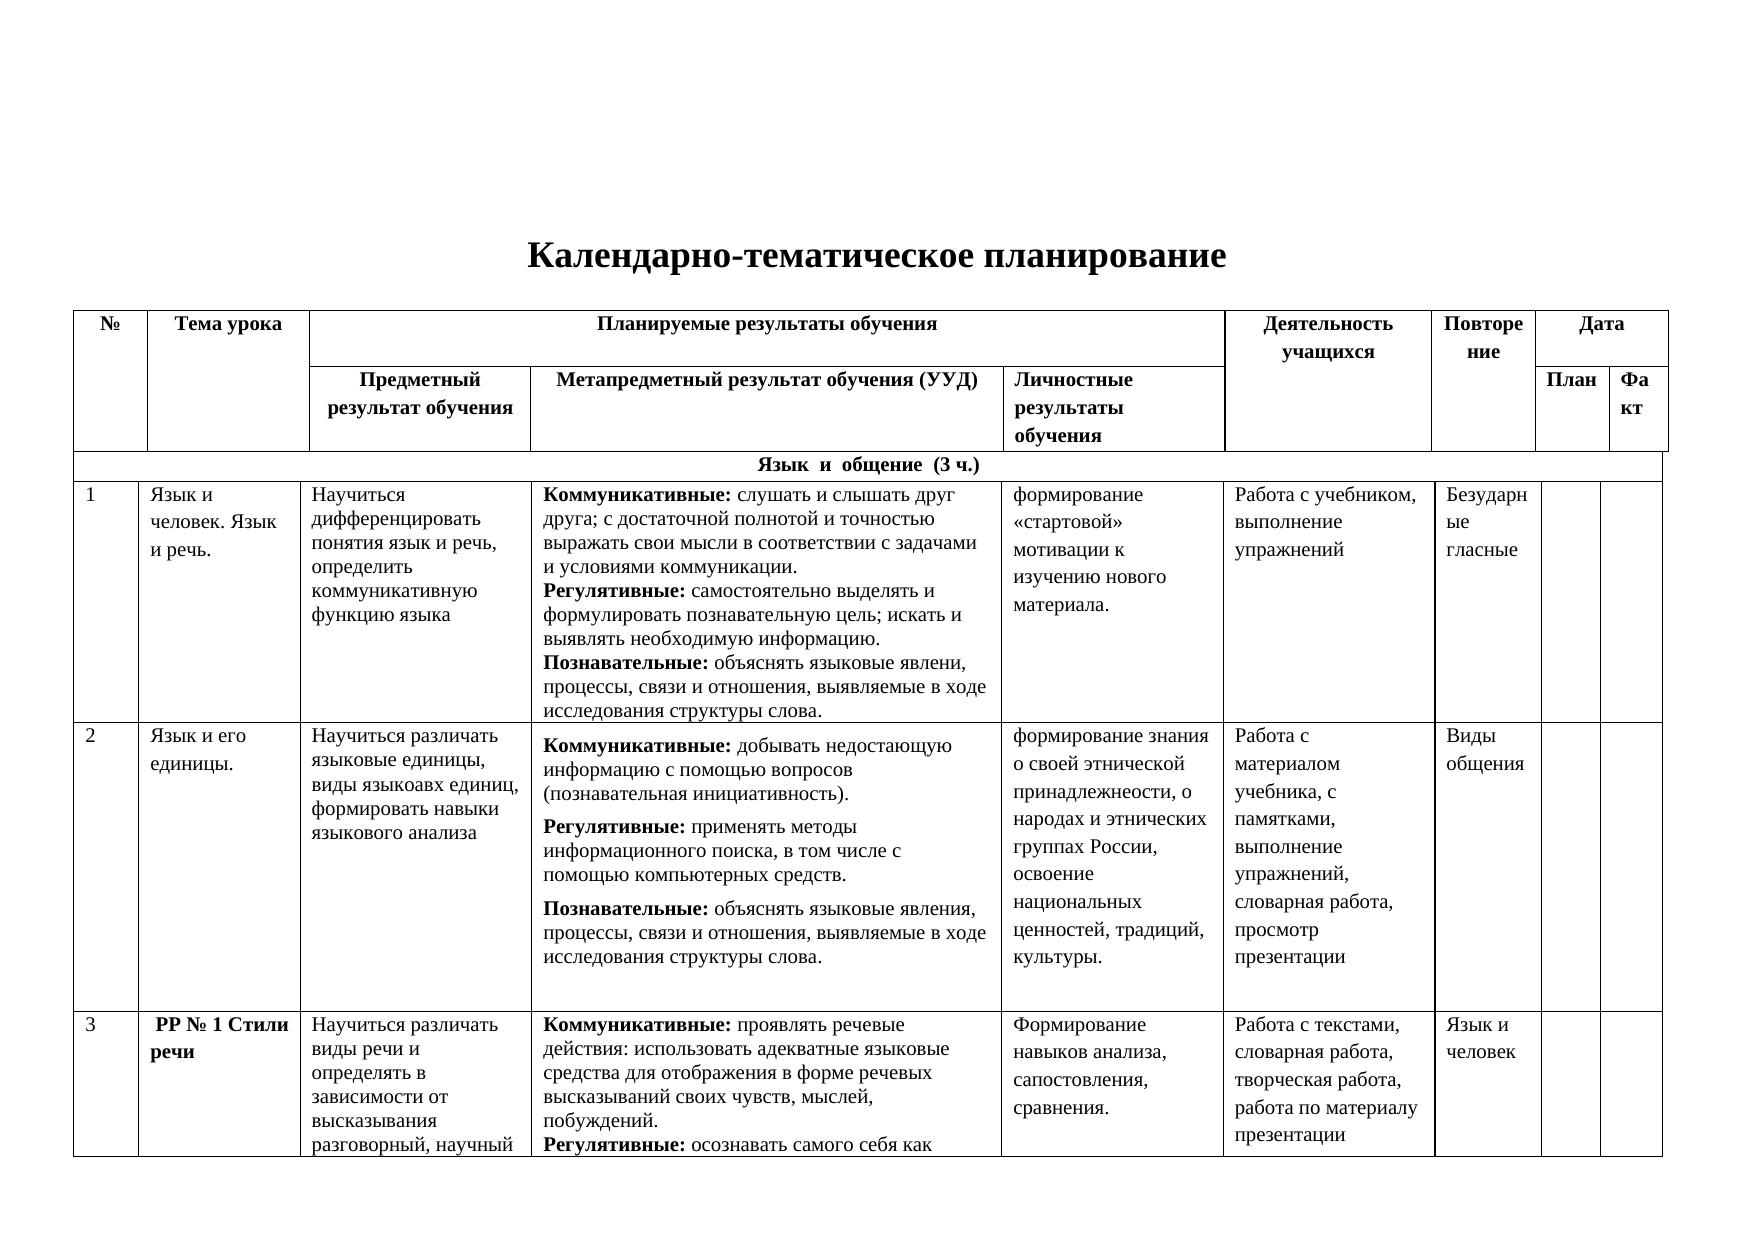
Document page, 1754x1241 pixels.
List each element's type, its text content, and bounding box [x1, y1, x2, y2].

table_cell Предметный результат обучения [310, 367, 530, 451]
table_header Тема урока [148, 311, 309, 451]
table_header Дата [1536, 311, 1668, 366]
table_cell 3 [74, 1012, 138, 1156]
table_cell Язык и человек. Язык и речь. [139, 482, 300, 722]
table_header Повторение [1432, 311, 1535, 451]
table_cell Метапредметный результат обучения (УУД) [531, 367, 1003, 451]
table_cell Научиться различать языковые единицы, виды языкоавх единиц, формировать навыки языкового анализа [301, 723, 531, 1011]
table_cell План [1536, 367, 1609, 451]
table_cell Язык и его единицы. [139, 723, 300, 1011]
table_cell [1002, 1012, 1223, 1156]
table_cell Личностные результаты обучения [1004, 367, 1224, 451]
table_cell Язык и человек [1436, 1012, 1541, 1156]
table_header Планируемые результаты обучения [310, 311, 1224, 366]
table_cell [301, 1012, 531, 1156]
table_cell Работа с материалом учебника, с памятками, выполнение упражнений, словарная работа, просмотр презентации [1224, 723, 1434, 1011]
table_header № [74, 311, 147, 451]
table_cell формирование «стартовой» мотивации к изучению нового материала. [1002, 482, 1223, 722]
table_cell [1601, 482, 1662, 722]
table_cell Работа с учебником, выполнение упражнений [1224, 482, 1434, 722]
table_cell Виды общения [1436, 723, 1541, 1011]
table_cell Язык и общение (3 ч.) [74, 452, 1662, 481]
table_cell РР № 1 Стили речи [139, 1012, 300, 1156]
table_cell [1601, 1012, 1662, 1156]
table_cell Коммуникативные: добывать недостающую информацию с помощью вопросов (познавательная инициативность). Регулятивные: применять методы информационного поиска, в том числе с помощью компьютерных средств. Познавательные: объяснять языковые явления, процессы, связи и отношения, выявляемые в ходе исследования структуры слова. [532, 723, 1001, 1011]
table_cell Коммуникативные: слушать и слышать друг друга; с достаточной полнотой и точностью выражать свои мысли в соответствии с задачами и условиями коммуникации. Регулятивные: самостоятельно выделять и формулировать познавательную цель; искать и выявлять необходимую информацию. Познавательные: объяснять языковые явлени, процессы, связи и отношения, выявляемые в ходе исследования структуры слова. [532, 482, 1001, 722]
table_cell [1542, 1012, 1600, 1156]
table_cell [1542, 482, 1600, 722]
table_cell [1601, 723, 1662, 1011]
table_cell формирование знания о своей этнической принадлежнеости, о народах и этнических группах России, освоение национальных ценностей, традиций, культуры. [1002, 723, 1223, 1011]
table_cell Научиться дифференцировать понятия язык и речь, определить коммуникативную функцию языка [301, 482, 531, 722]
table_header Деятельность учащихся [1226, 311, 1431, 451]
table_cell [532, 1012, 1001, 1156]
text Календарно-тематическое планирование [59, 233, 1695, 276]
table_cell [1224, 1012, 1434, 1156]
table_cell Факт [1610, 367, 1668, 451]
table_cell 1 [74, 482, 138, 722]
table_cell Безударные гласные [1436, 482, 1541, 722]
table_cell [1542, 723, 1600, 1011]
table_cell 2 [74, 723, 138, 1011]
